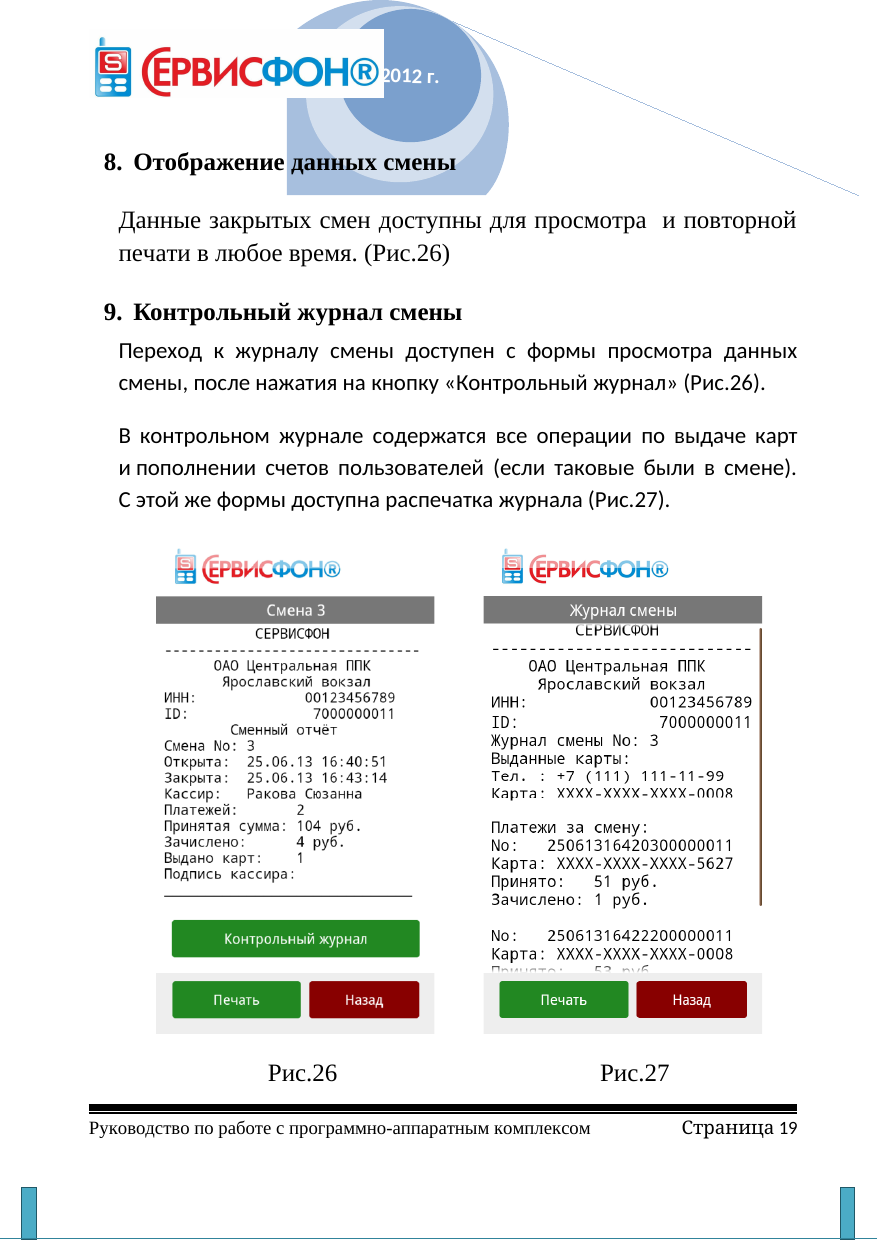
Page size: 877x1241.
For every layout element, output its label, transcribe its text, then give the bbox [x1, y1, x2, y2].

table_header [473, 539, 768, 1058]
text В контрольном журнале содержатся все операции по выдаче карт и пополнении счетов пользователей (если таковые были в смене). С этой же формы доступна распечатка журнала (Рис.27). [118, 421, 797, 513]
subtitle Отображение данных смены [103, 147, 797, 176]
table_cell Рис.26 [118, 1058, 487, 1087]
table_cell Рис.27 [487, 1058, 782, 1087]
subtitle Контрольный журнал смены [103, 297, 797, 325]
text Переход к журналу смены доступен с формы просмотра данных смены, после нажатия на кнопку «Контрольный журнал» (Рис.26). [118, 336, 797, 396]
picture [156, 538, 435, 1034]
picture [88, 29, 384, 98]
text Данные закрытых смен доступны для просмотра и повторной печати в любое время. (Рис.26) [118, 206, 797, 267]
table_header [118, 539, 472, 1058]
picture [483, 538, 763, 1034]
